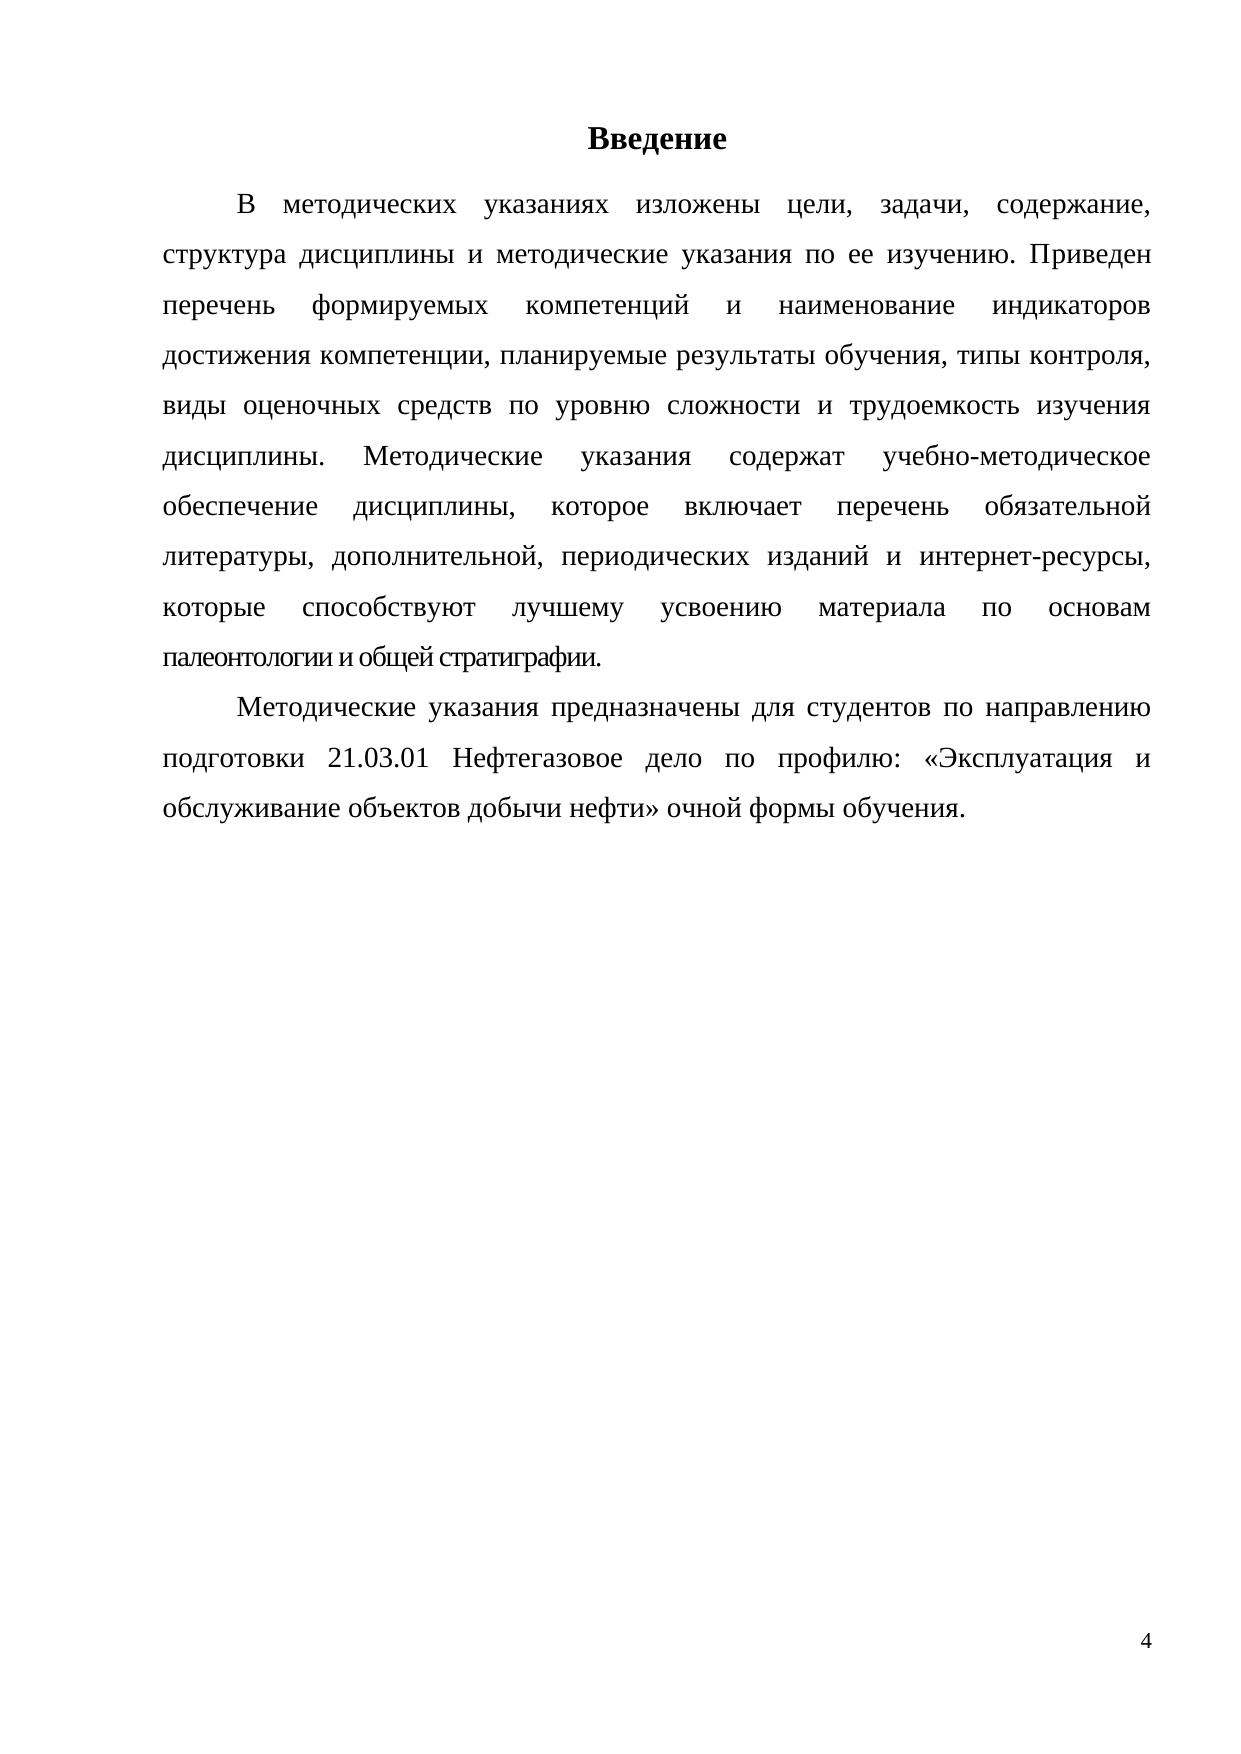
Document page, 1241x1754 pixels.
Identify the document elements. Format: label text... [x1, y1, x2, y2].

text В методических указаниях изложены цели, задачи, содержание, структура дисциплины и методические указания по ее изучению. Приведен перечень формируемых компетенций и наименование индикаторов достижения компетенции, планируемые результаты обучения, типы контроля, виды оценочных средств по уровню сложности и трудоемкость изучения дисциплины. Методические указания содержат учебно-методическое обеспечение дисциплины, которое включает перечень обязательной литературы, дополнительной, периодических изданий и интернет-ресурсы, которые способствуют лучшему усвоению материала по основам палеонтологии и общей стратиграфии. [162, 186, 1152, 673]
text Методические указания предназначены для студентов по направлению подготовки 21.03.01 Нефтегазовое дело по профилю: «Эксплуатация и обслуживание объектов добычи нефти» очной формы обучения. [162, 689, 1152, 823]
text Введение [162, 118, 1152, 156]
